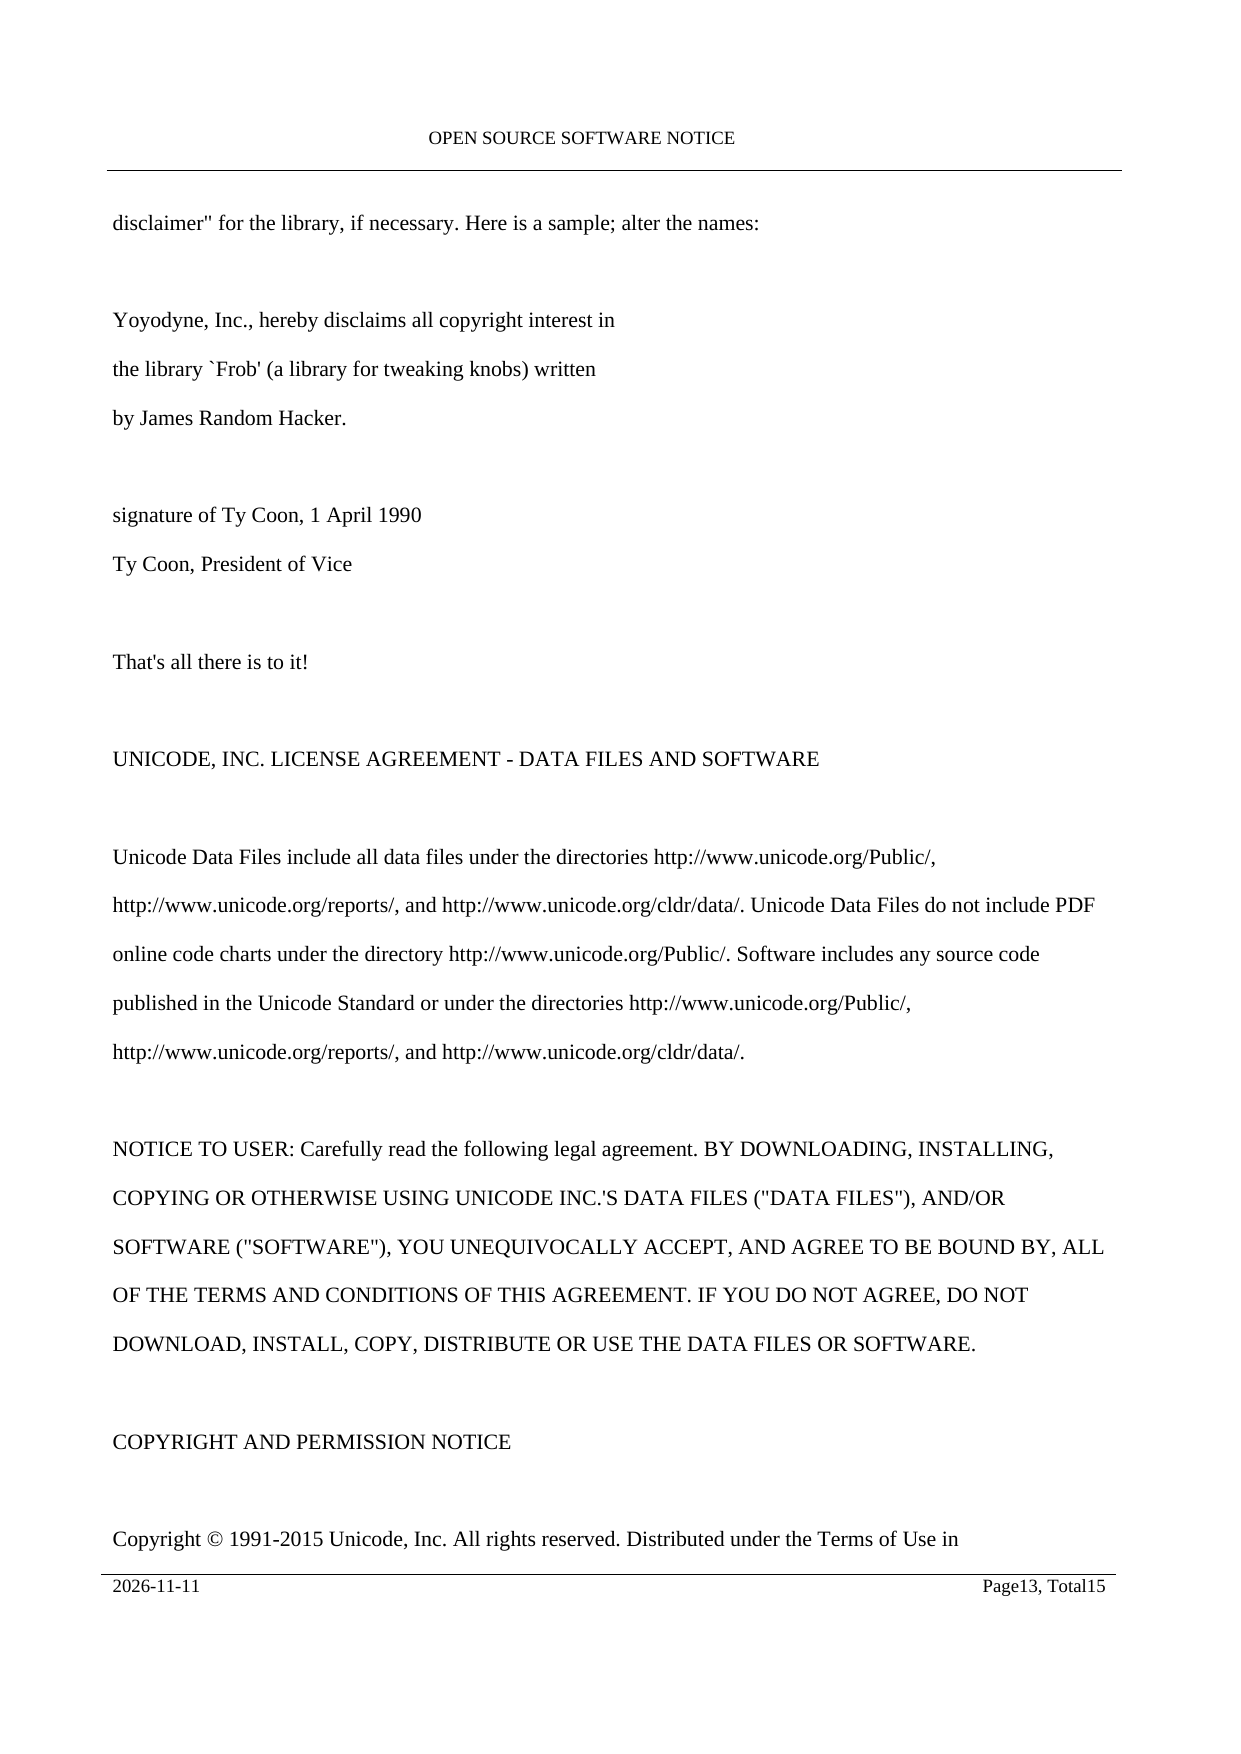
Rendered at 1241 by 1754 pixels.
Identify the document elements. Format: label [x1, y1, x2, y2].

text [112, 206, 1128, 1555]
